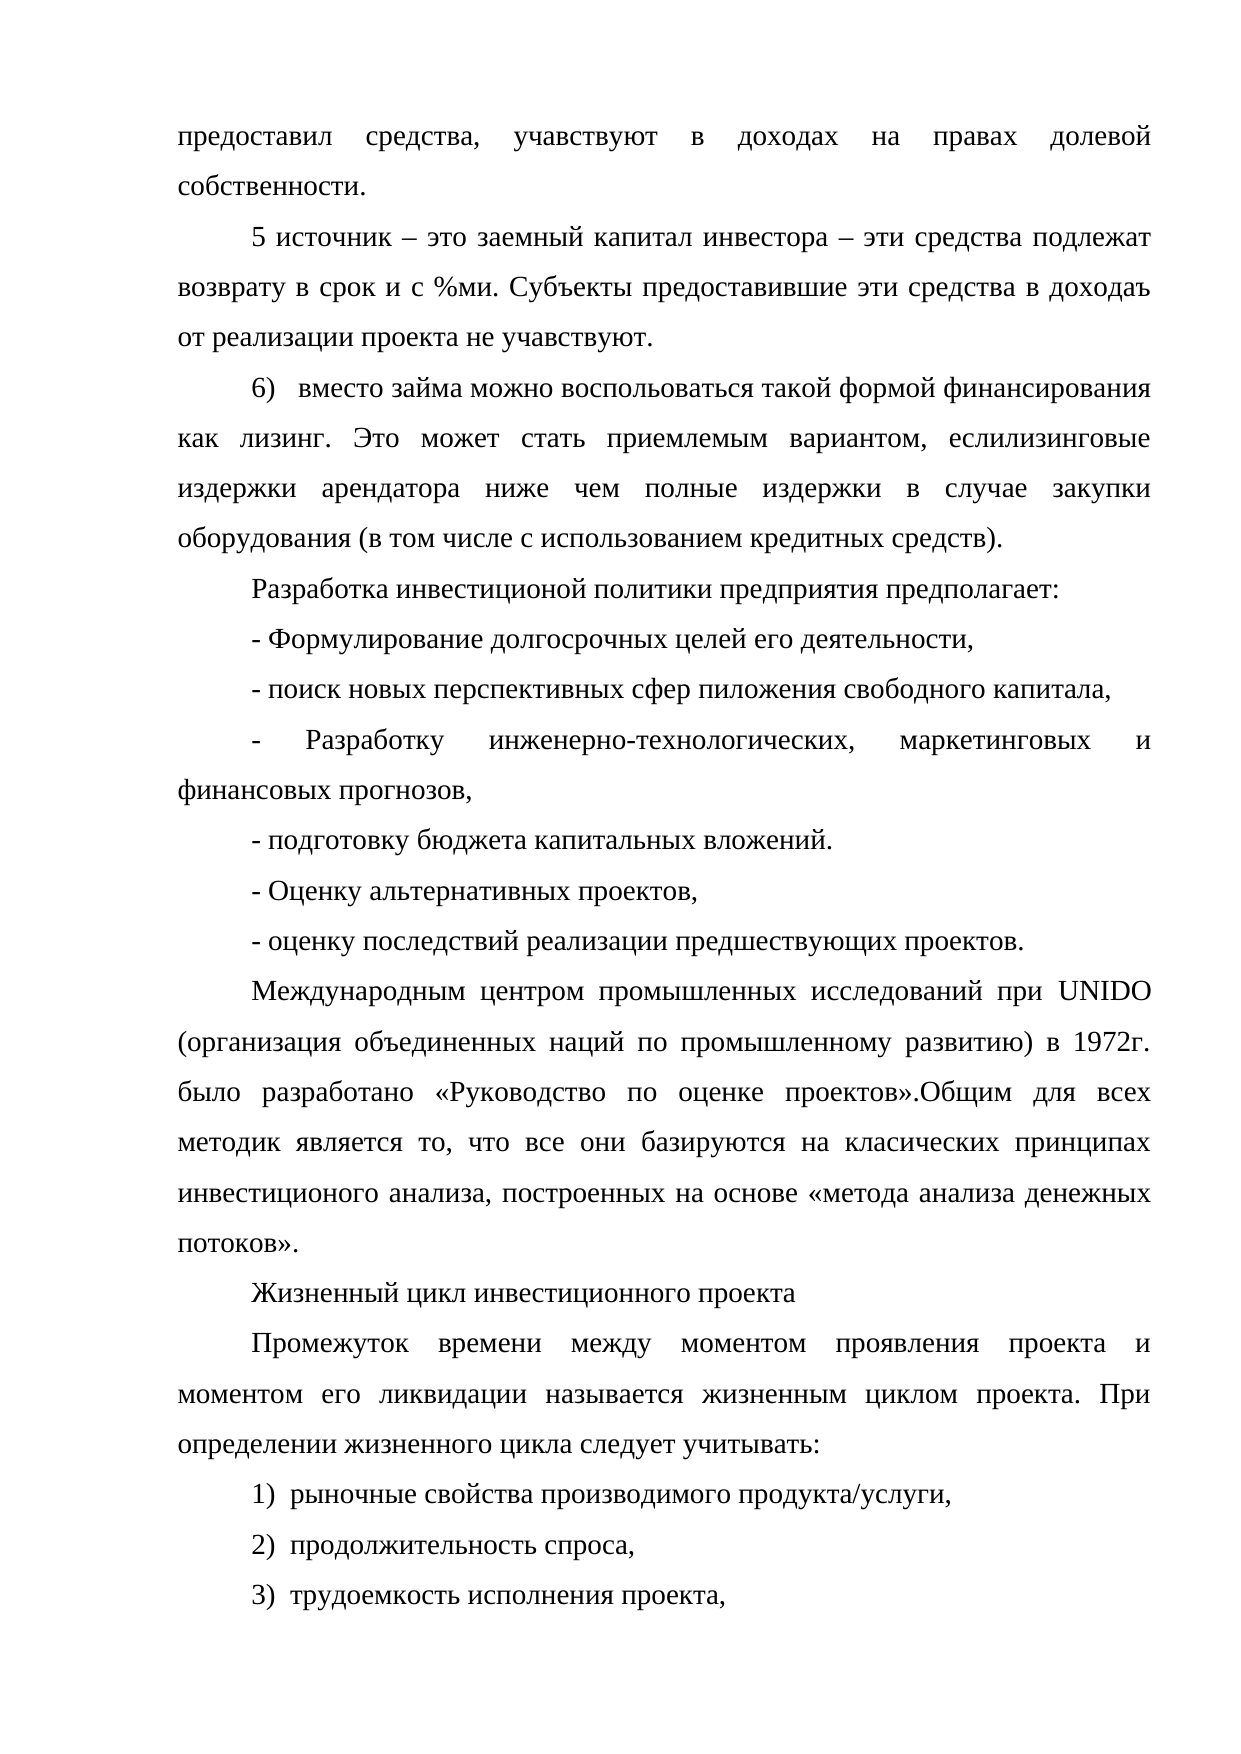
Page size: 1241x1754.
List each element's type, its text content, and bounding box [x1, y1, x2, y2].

text - поиск новых перспективных сфер пиложения свободного капитала, [177, 672, 1152, 705]
text 6) вместо займа можно воспольоваться такой формой финансирования как лизинг. Это может стать приемлемым вариантом, еслилизинговые издержки арендатора ниже чем полные издержки в случае закупки оборудования (в том числе с использованием кредитных средств). [177, 370, 1152, 554]
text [177, 118, 1152, 202]
text - оценку последствий реализации предшествующих проектов. [177, 923, 1152, 957]
text - Разработку инженерно-технологических, маркетинговых и финансовых прогнозов, [177, 722, 1152, 806]
text - Оценку альтернативных проектов, [177, 873, 1152, 906]
list продолжительность спроса, [177, 1527, 1152, 1560]
text Промежуток времени между моментом проявления проекта и моментом его ликвидации называется жизненным циклом проекта. При определении жизненного цикла следует учитывать: [177, 1326, 1152, 1460]
text - подготовку бюджета капитальных вложений. [177, 822, 1152, 856]
text Международным центром промышленных исследований при UNIDO (организация объединенных наций по промышленному развитию) в 1972г. было разработано «Руководство по оценке проектов».Общим для всех методик является то, что все они базируются на класических принципах инвестиционого анализа, построенных на основе «метода анализа денежных потоков». [177, 973, 1152, 1258]
list рыночные свойства производимого продукта/услуги, [177, 1477, 1152, 1510]
text 5 источник – это заемный капитал инвестора – эти средства подлежат возврату в срок и с %ми. Субъекты предоставившие эти средства в доходаъ от реализации проекта не учавствуют. [177, 219, 1152, 353]
subtitle Жизненный цикл инвестиционного проекта [177, 1275, 1152, 1309]
list трудоемкость исполнения проекта, [177, 1577, 1152, 1611]
text Разработка инвестиционой политики предприятия предполагает: [177, 571, 1152, 604]
text - Формулирование долгосрочных целей его деятельности, [177, 621, 1152, 655]
